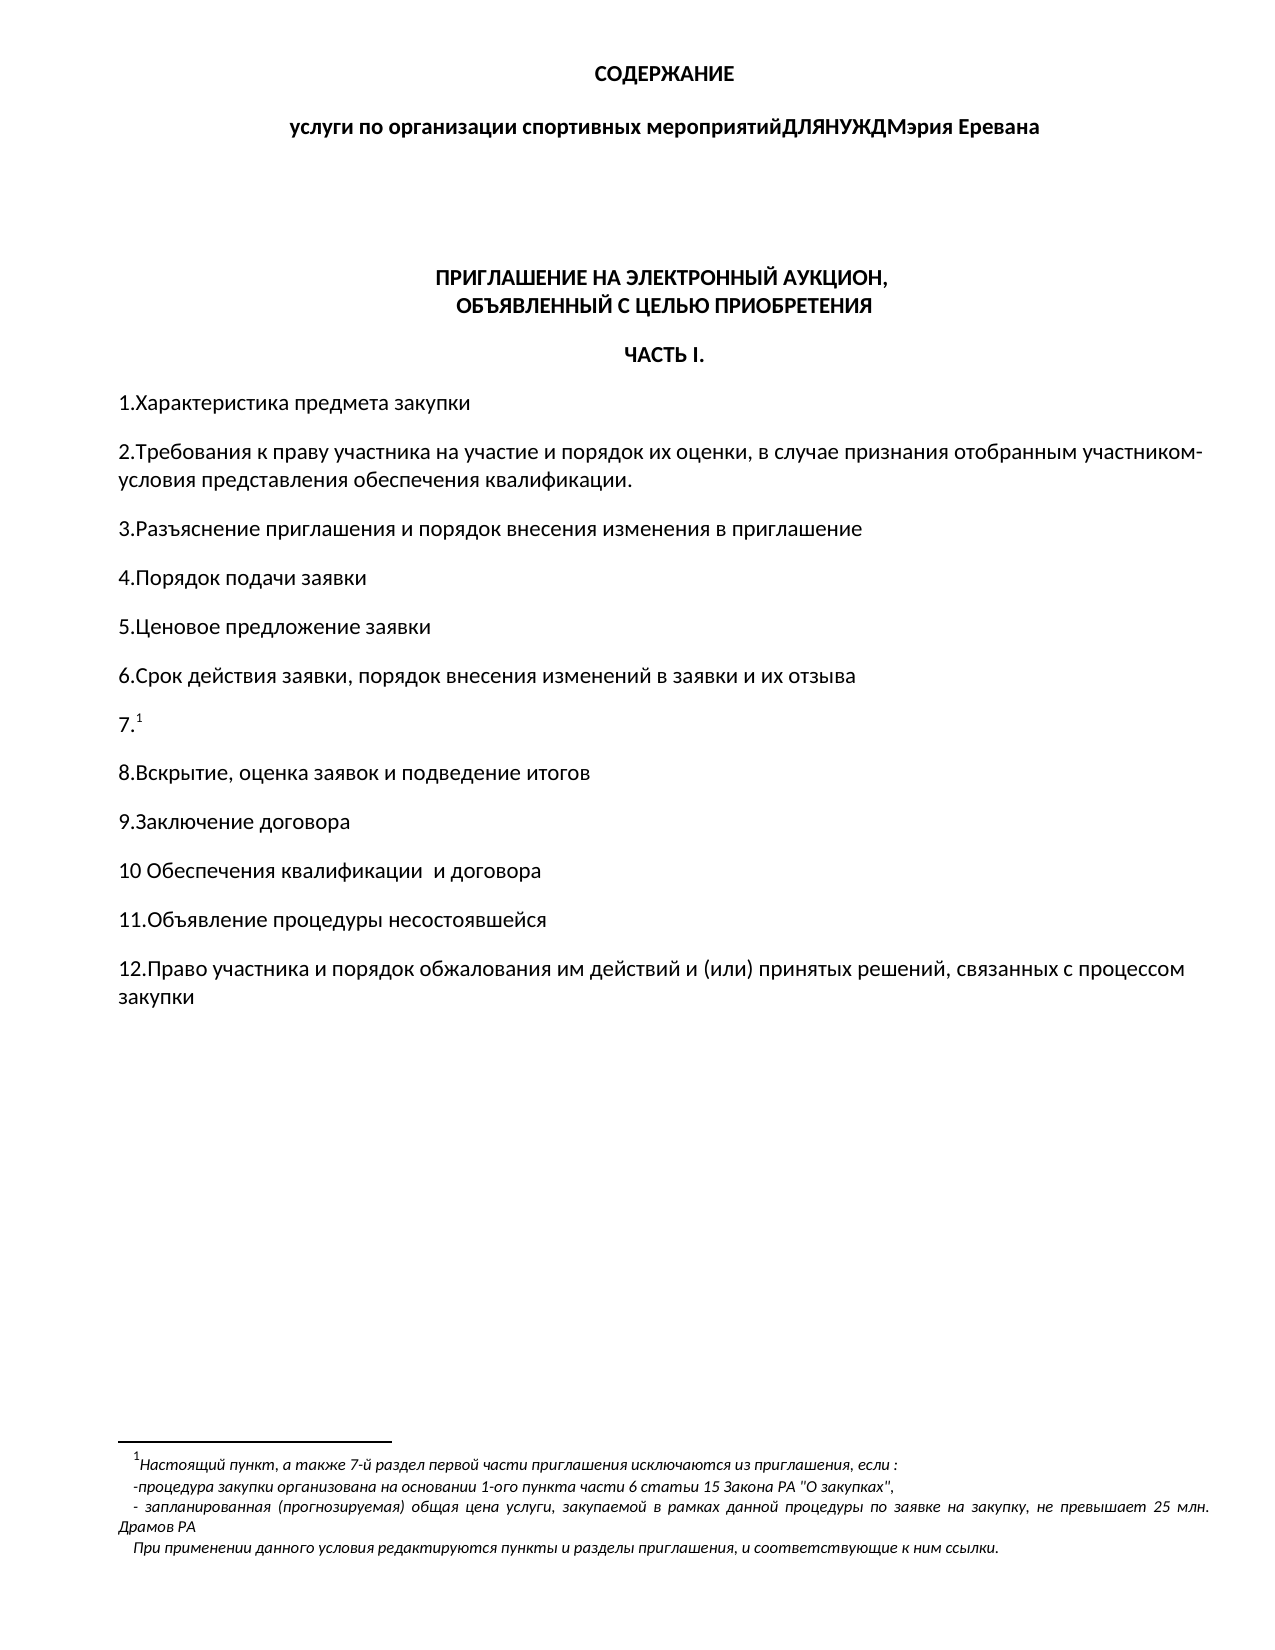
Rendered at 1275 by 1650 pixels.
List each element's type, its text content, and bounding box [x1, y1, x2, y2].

text 9.Заключение договора [118, 807, 1211, 835]
text 1.Характеристика предмета закупки [118, 388, 1211, 417]
text ПРИГЛАШЕНИЕ НА ЭЛЕКТРОННЫЙ АУКЦИОН, ОБЪЯВЛЕННЫЙ С ЦЕЛЬЮ ПРИОБРЕТЕНИЯ [118, 263, 1211, 319]
text 3.Разъяснение приглашения и порядок внесения изменения в приглашение [118, 514, 1211, 542]
text 2.Требования к праву участника на участие и порядок их оценки, в случае признания отобранным участником-условия представления обеспечения квалификации. [118, 437, 1211, 493]
text 5.Ценовое предложение заявки [118, 612, 1211, 640]
text 10 Обеспечения квалификации и договора [118, 856, 1211, 884]
text 6.Срок действия заявки, порядок внесения изменений в заявки и их отзыва [118, 661, 1211, 689]
text 4.Порядок подачи заявки [118, 563, 1211, 591]
text 11.Объявление процедуры несостоявшейся [118, 905, 1211, 933]
text услуги по организации спортивных мероприятийДЛЯНУЖДМэрия Еревана [118, 112, 1211, 140]
text СОДЕРЖАНИЕ [118, 59, 1211, 87]
text 7. [118, 710, 1211, 738]
text 8.Вскрытие, оценка заявок и подведение итогов [118, 758, 1211, 787]
text ЧАСТЬ I. [118, 340, 1211, 368]
text 12.Право участника и порядок обжалования им действий и (или) принятых решений, связанных с процессом закупки [118, 954, 1211, 1010]
